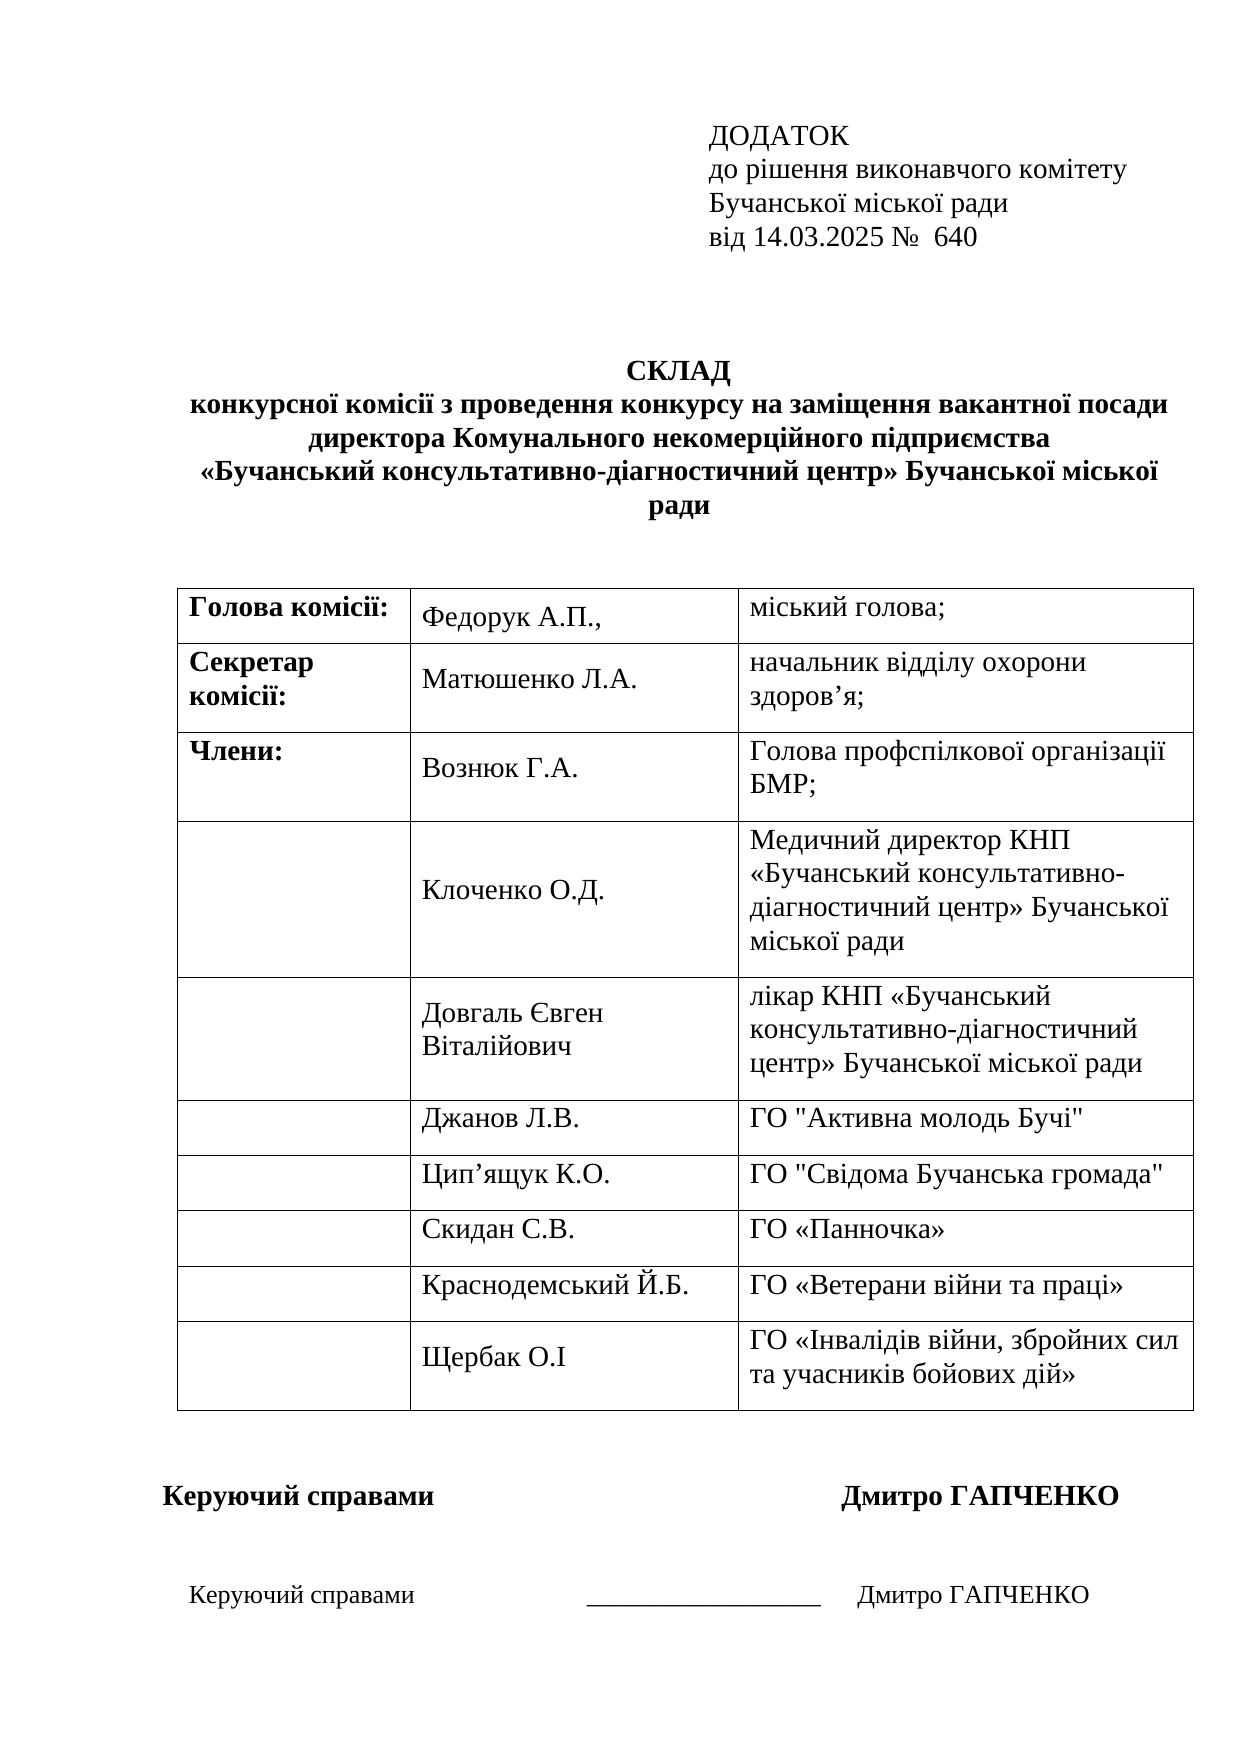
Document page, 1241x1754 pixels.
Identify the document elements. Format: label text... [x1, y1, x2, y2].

text СКЛАД [177, 353, 1179, 386]
table_cell Вознюк Г.А. [411, 733, 738, 821]
text Керуючий справами Дмитро ГАПЧЕНКО [162, 1478, 1179, 1512]
text до рішення виконавчого комітету [709, 152, 1181, 185]
table_cell [178, 1322, 410, 1410]
table_cell Щербак О.І [411, 1322, 738, 1410]
text від 14.03.2025 № 640 [709, 219, 1181, 252]
table_cell ГО «Інвалідів війни, збройних сил та учасників бойових дій» [739, 1322, 1193, 1410]
table_cell [178, 1211, 410, 1266]
table_cell Секретар комісії: [178, 644, 410, 732]
table_cell [178, 822, 410, 977]
table_cell [178, 1267, 410, 1321]
table_cell Джанов Л.В. [411, 1101, 738, 1155]
table_cell лікар КНП «Бучанський консультативно-діагностичний центр» Бучанської міської ради [739, 978, 1193, 1099]
table_cell Цип’ящук К.О. [411, 1156, 738, 1210]
table_cell [178, 978, 410, 1099]
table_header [575, 1579, 846, 1636]
table_cell Клоченко О.Д. [411, 822, 738, 977]
table_cell Краснодемський Й.Б. [411, 1267, 738, 1321]
table_cell ГО «Панночка» [739, 1211, 1193, 1266]
table_header Керуючий справами [177, 1579, 575, 1636]
text ДОДАТОК [709, 118, 1181, 152]
table_header Федорук А.П., [411, 589, 738, 643]
table_header Дмитро ГАПЧЕНКО [846, 1579, 1180, 1636]
table_cell Довгаль Євген Віталійович [411, 978, 738, 1099]
text Бучанської міської ради [709, 185, 1181, 219]
text «Бучанський консультативно-діагностичний центр» Бучанської міської ради [177, 453, 1181, 521]
table_cell Члени: [178, 733, 410, 821]
table_cell Медичний директор КНП «Бучанський консультативно-діагностичний центр» Бучанської міської ради [739, 822, 1193, 977]
table_cell Голова профспілкової організації БМР; [739, 733, 1193, 821]
table_cell начальник відділу охорони здоров’я; [739, 644, 1193, 732]
table_cell ГО "Активна молодь Бучі" [739, 1101, 1193, 1155]
table_cell Матюшенко Л.А. [411, 644, 738, 732]
table_cell [178, 1101, 410, 1155]
table_header міський голова; [739, 589, 1193, 643]
table_header Голова комісії: [178, 589, 410, 643]
table_cell ГО "Свідома Бучанська громада" [739, 1156, 1193, 1210]
table_cell Скидан С.В. [411, 1211, 738, 1266]
text конкурсної комісії з проведення конкурсу на заміщення вакантної посади директора Комунального некомерційного підприємства [177, 386, 1181, 453]
table_cell [178, 1156, 410, 1210]
table_cell ГО «Ветерани війни та праці» [739, 1267, 1193, 1321]
